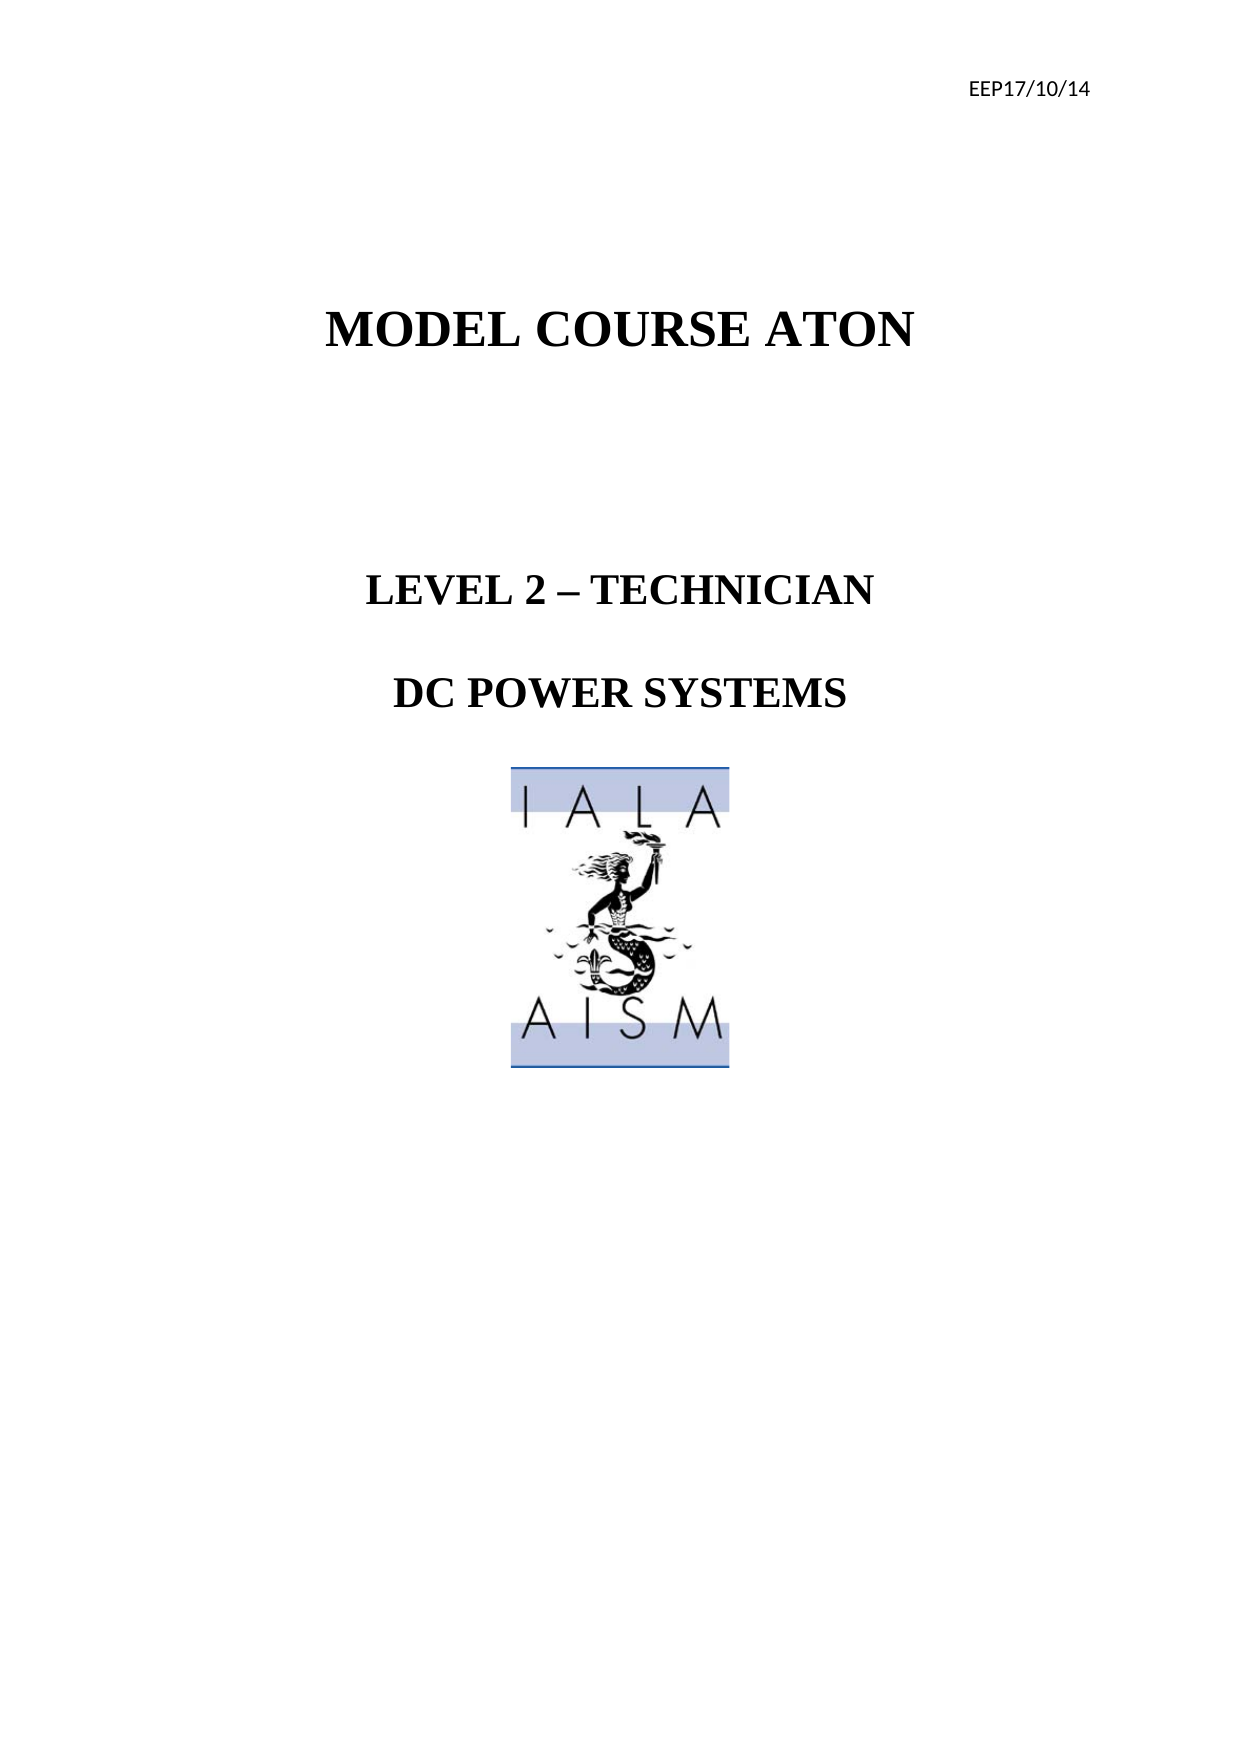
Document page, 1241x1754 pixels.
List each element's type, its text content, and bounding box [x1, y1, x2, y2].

text LEVEL 2 – TECHNICIAN [150, 511, 1090, 614]
picture [510, 767, 730, 1068]
text MODEL COURSE ATON [150, 298, 1090, 358]
text DC POWER SYSTEMS [150, 614, 1090, 717]
